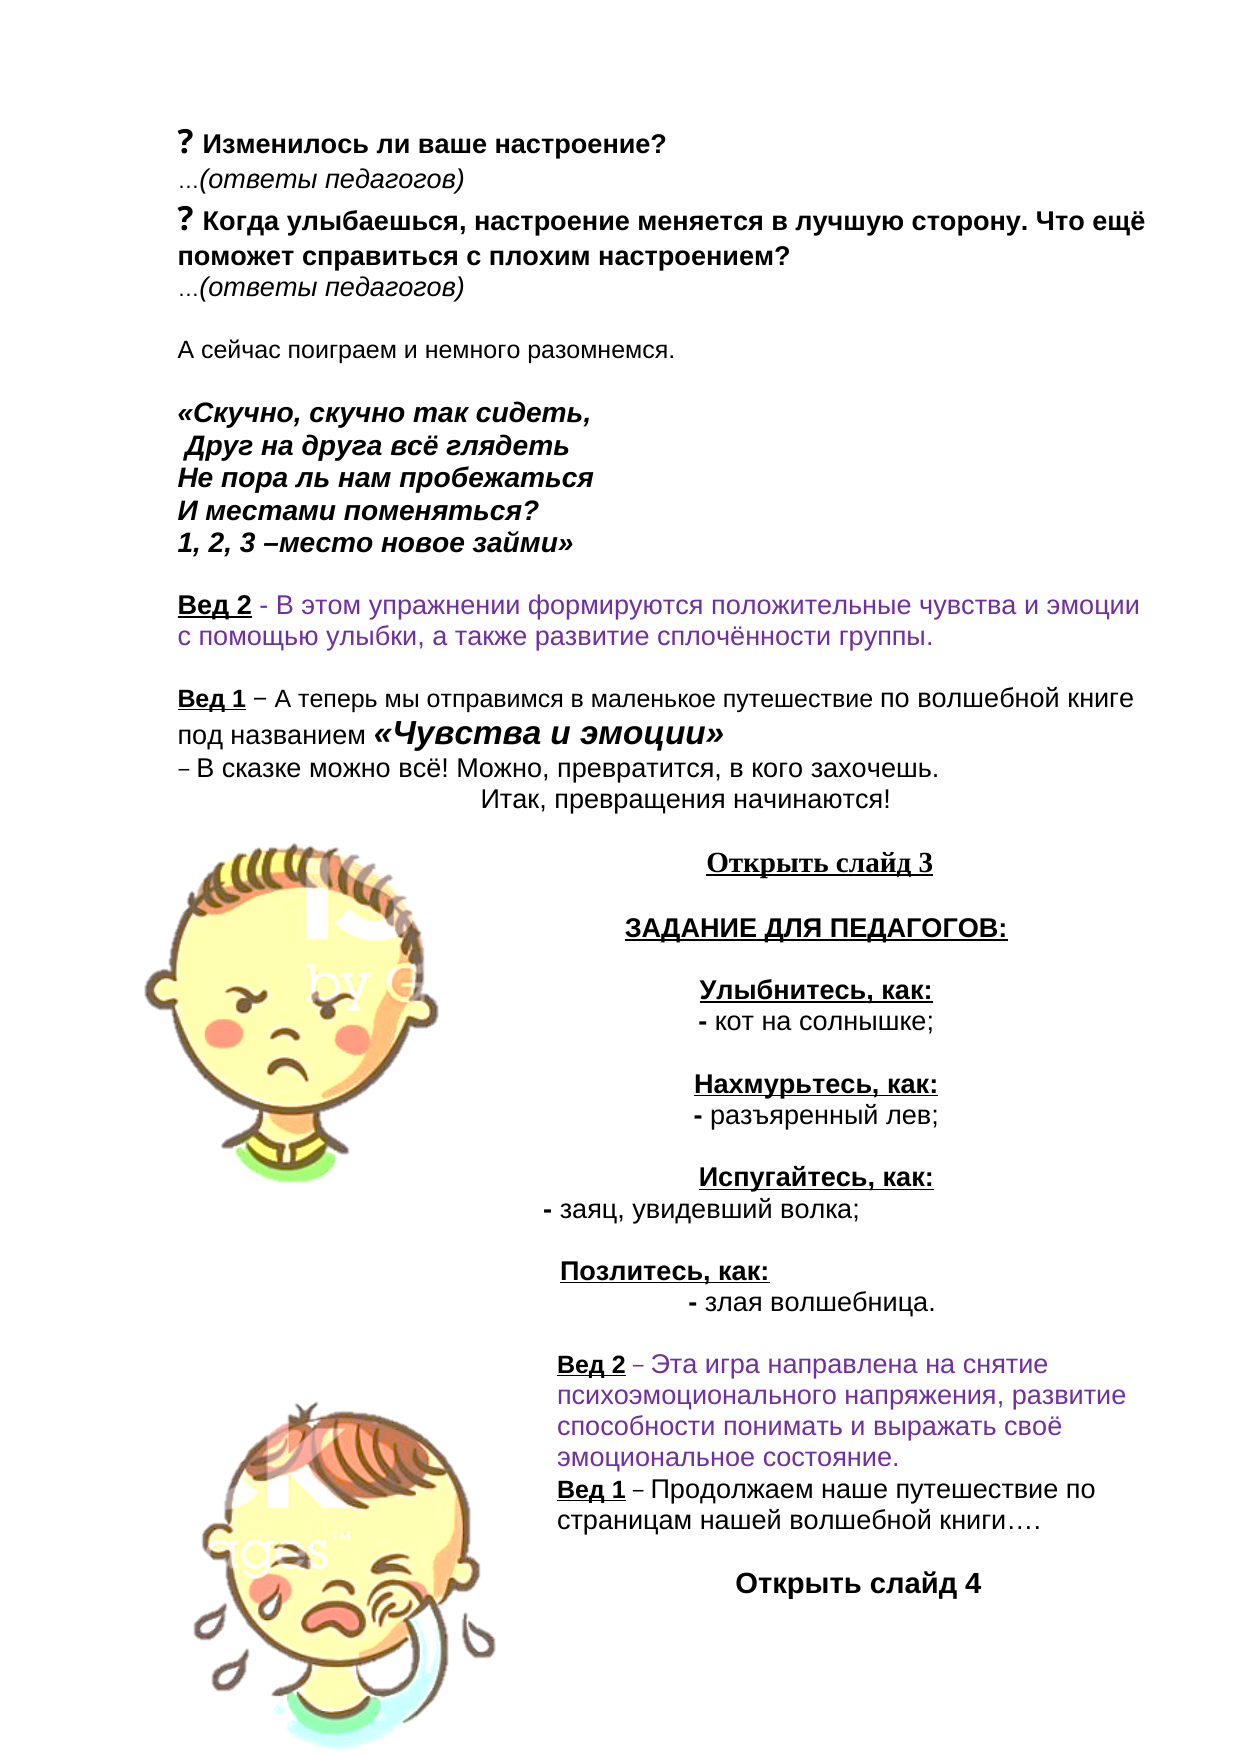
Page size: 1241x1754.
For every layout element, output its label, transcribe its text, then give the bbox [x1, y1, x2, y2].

text - злая волшебница. [398, 1286, 1152, 1317]
text Вед 1 − А теперь мы отправимся в маленькое путешествие по волшебной книге под названием «Чувства и эмоции» [177, 682, 1152, 752]
text - заяц, увидевший волка; [177, 1193, 1152, 1224]
text 1, 2, 3 –место новое займи» [177, 526, 1152, 558]
text Вед 2 − Эта игра направлена на снятие психоэмоционального напряжения, развитие способности понимать и выражать своё эмоциональное состояние. [177, 1348, 1152, 1473]
text − В сказке можно всё! Можно, превратится, в кого захочешь. [177, 752, 1152, 783]
text Испугайтесь, как: [177, 1161, 1152, 1193]
text Итак, превращения начинаются! [177, 783, 1152, 814]
text Позлитесь, как: [177, 1254, 1152, 1286]
text Не пора ль нам пробежаться [177, 461, 1152, 493]
text Друг на друга всё глядеть [177, 429, 1152, 461]
text ЗАДАНИЕ ДЛЯ ПЕДАГОГОВ: [462, 912, 1152, 943]
text …(ответы педагогов) [177, 163, 1152, 195]
picture [156, 1371, 539, 1754]
text Вед 1 − Продолжаем наше путешествие по страницам нашей волшебной книги…. [539, 1473, 1152, 1535]
text …(ответы педагогов) [177, 271, 1152, 303]
text Открыть слайд 3 [462, 845, 1152, 878]
text Вед 2 - В этом упражнении формируются положительные чувства и эмоции с помощью улыбки, а также развитие сплочённости группы. [177, 589, 1152, 651]
text «Скучно, скучно так сидеть, [177, 396, 1152, 429]
text - разъяренный лев; [462, 1099, 1152, 1130]
text ? Изменилось ли ваше настроение? [177, 118, 1152, 163]
text А сейчас поиграем и немного разомнемся. [177, 333, 1152, 364]
text Нахмурьтесь, как: [462, 1068, 1152, 1099]
text Улыбнитесь, как: [462, 974, 1152, 1005]
text И местами поменяться? [177, 493, 1152, 526]
text Открыть слайд 4 [539, 1566, 1152, 1599]
text - кот на солнышке; [462, 1005, 1152, 1036]
picture [121, 813, 462, 1192]
text ? Когда улыбаешься, настроение меняется в лучшую сторону. Что ещё поможет справиться с плохим настроением? [177, 195, 1152, 271]
